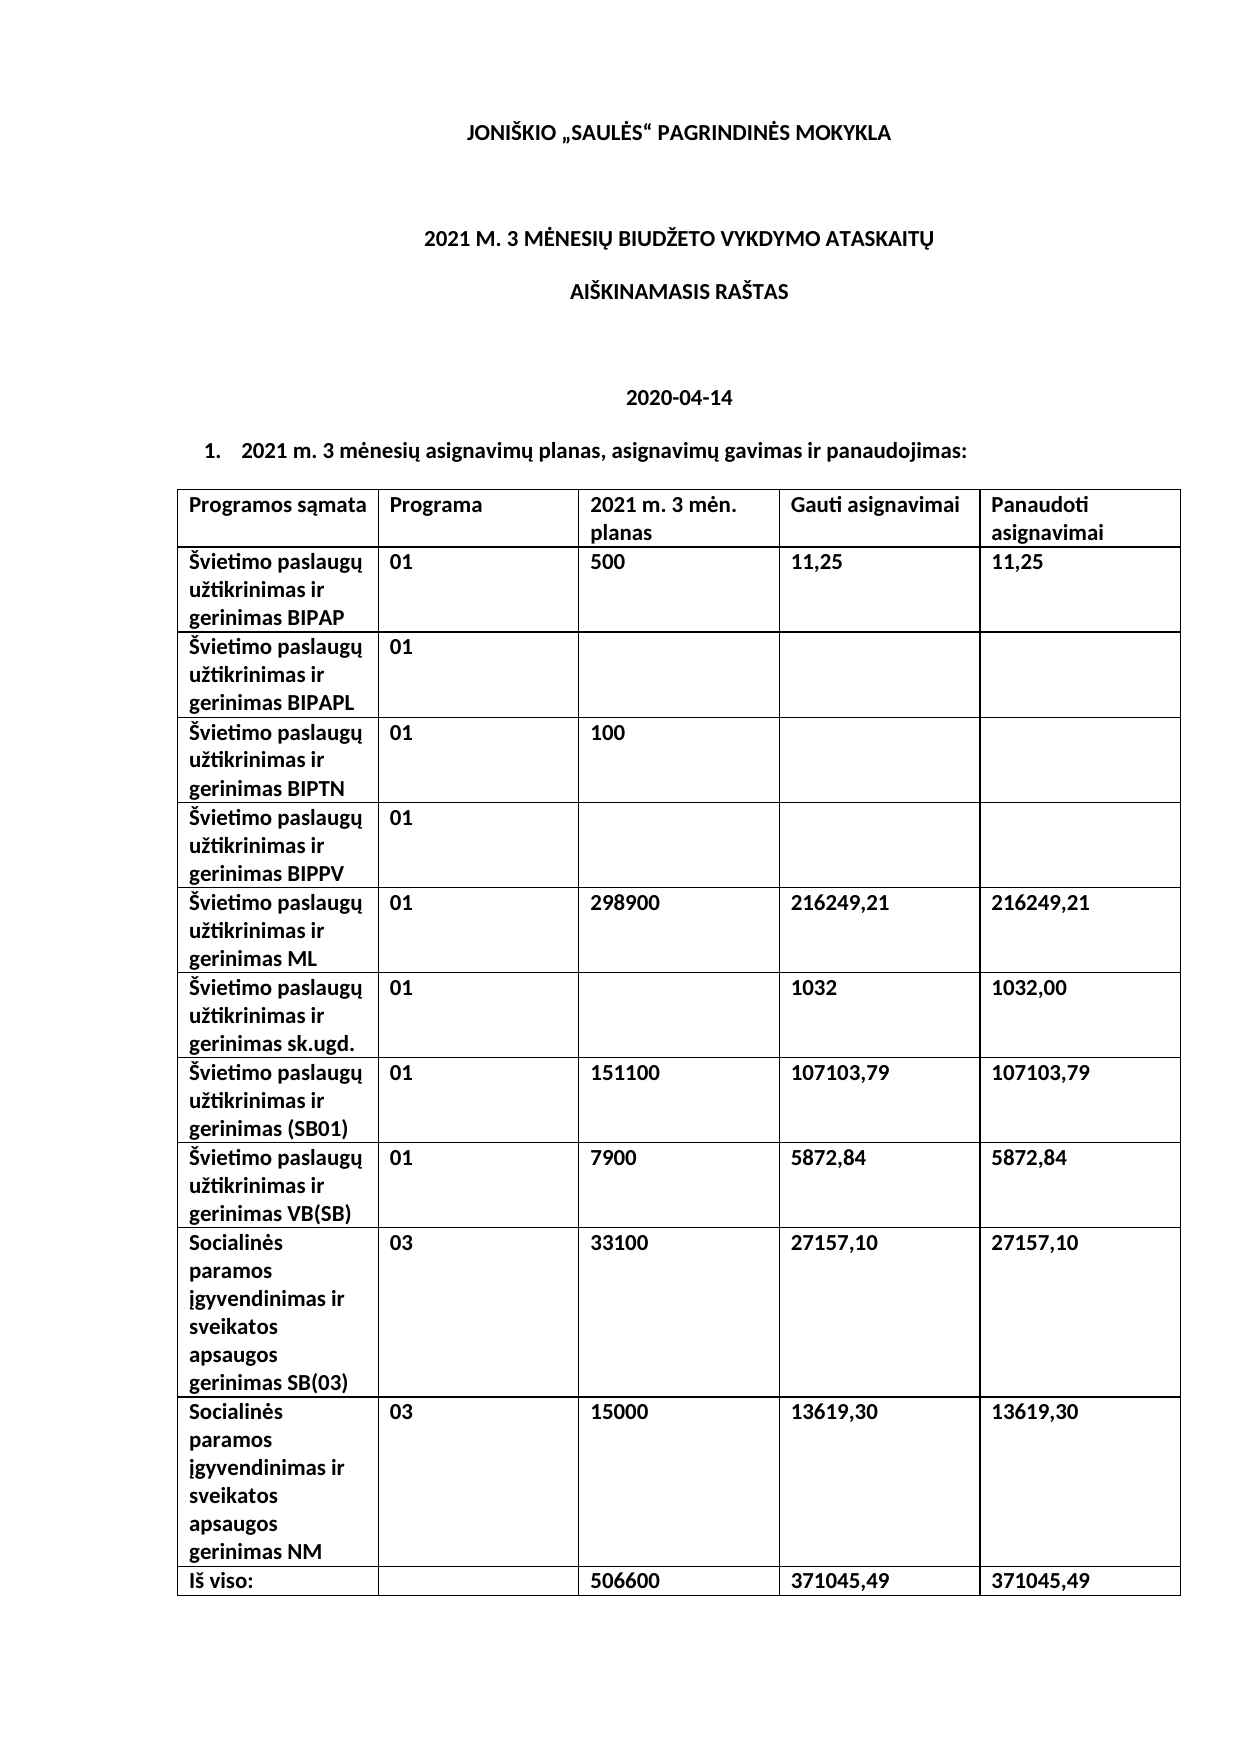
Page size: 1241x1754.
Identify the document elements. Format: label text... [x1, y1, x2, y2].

table_cell 216249,21 [780, 888, 979, 972]
table_cell Švietimo paslaugų užtikrinimas ir gerinimas VB(SB) [178, 1143, 378, 1227]
table_cell Švietimo paslaugų užtikrinimas ir gerinimas BIPTN [178, 718, 378, 802]
table_header 2021 m. 3 mėn. planas [579, 490, 779, 546]
table_cell [379, 1567, 578, 1594]
table_cell [780, 803, 979, 887]
table_cell [981, 633, 1180, 717]
table_cell 298900 [579, 888, 779, 972]
table_cell 01 [379, 1143, 578, 1227]
table_cell 5872,84 [981, 1143, 1180, 1227]
table_cell 107103,79 [981, 1058, 1180, 1142]
table_header Gauti asignavimai [780, 490, 979, 546]
table_cell 1032 [780, 973, 979, 1057]
table_cell 01 [379, 633, 578, 717]
table_cell [981, 803, 1180, 887]
table_cell 500 [579, 548, 779, 631]
table_cell 01 [379, 803, 578, 887]
table_cell 27157,10 [780, 1228, 979, 1396]
table_cell [579, 633, 779, 717]
table_cell 100 [579, 718, 779, 802]
table_cell Socialinės paramos įgyvendinimas ir sveikatos apsaugos gerinimas SB(03) [178, 1228, 378, 1396]
table_cell 151100 [579, 1058, 779, 1142]
table_cell 01 [379, 1058, 578, 1142]
table_cell 371045,49 [780, 1567, 979, 1594]
list 2021 m. 3 mėnesių asignavimų planas, asignavimų gavimas ir panaudojimas: [203, 436, 1181, 464]
text JONIŠKIO „SAULĖS“ PAGRINDINĖS MOKYKLA [177, 118, 1181, 146]
table_cell 03 [379, 1228, 578, 1396]
table_cell 506600 [579, 1567, 779, 1594]
table_cell Socialinės paramos įgyvendinimas ir sveikatos apsaugos gerinimas NM [178, 1398, 378, 1566]
table_cell Švietimo paslaugų užtikrinimas ir gerinimas sk.ugd. [178, 973, 378, 1057]
table_cell 01 [379, 973, 578, 1057]
table_cell Švietimo paslaugų užtikrinimas ir gerinimas BIPAP [178, 548, 378, 631]
table_cell [780, 718, 979, 802]
table_cell [579, 973, 779, 1057]
table_cell Švietimo paslaugų užtikrinimas ir gerinimas ML [178, 888, 378, 972]
text 2020-04-14 [177, 383, 1181, 411]
table_cell 1032,00 [981, 973, 1180, 1057]
table_cell 216249,21 [981, 888, 1180, 972]
text AIŠKINAMASIS RAŠTAS [177, 277, 1181, 305]
table_cell Švietimo paslaugų užtikrinimas ir gerinimas (SB01) [178, 1058, 378, 1142]
table_header Programa [379, 490, 578, 546]
table_cell 107103,79 [780, 1058, 979, 1142]
table_cell 27157,10 [981, 1228, 1180, 1396]
table_cell Švietimo paslaugų užtikrinimas ir gerinimas BIPAPL [178, 633, 378, 717]
table_cell 13619,30 [780, 1398, 979, 1566]
table_header Programos sąmata [178, 490, 378, 546]
table_cell 03 [379, 1398, 578, 1566]
table_cell 11,25 [981, 548, 1180, 631]
table_cell 15000 [579, 1398, 779, 1566]
table_cell 11,25 [780, 548, 979, 631]
table_cell [579, 803, 779, 887]
table_cell Iš viso: [178, 1567, 378, 1594]
table_cell 5872,84 [780, 1143, 979, 1227]
table_cell 01 [379, 888, 578, 972]
text 2021 M. 3 MĖNESIŲ BIUDŽETO VYKDYMO ATASKAITŲ [177, 224, 1181, 252]
table_header Panaudoti asignavimai [981, 490, 1180, 546]
table_cell 01 [379, 718, 578, 802]
table_cell [981, 718, 1180, 802]
table_cell 33100 [579, 1228, 779, 1396]
table_cell 371045,49 [981, 1567, 1180, 1594]
table_cell [780, 633, 979, 717]
table_cell 13619,30 [981, 1398, 1180, 1566]
table_cell 01 [379, 548, 578, 631]
table_cell 7900 [579, 1143, 779, 1227]
table_cell Švietimo paslaugų užtikrinimas ir gerinimas BIPPV [178, 803, 378, 887]
